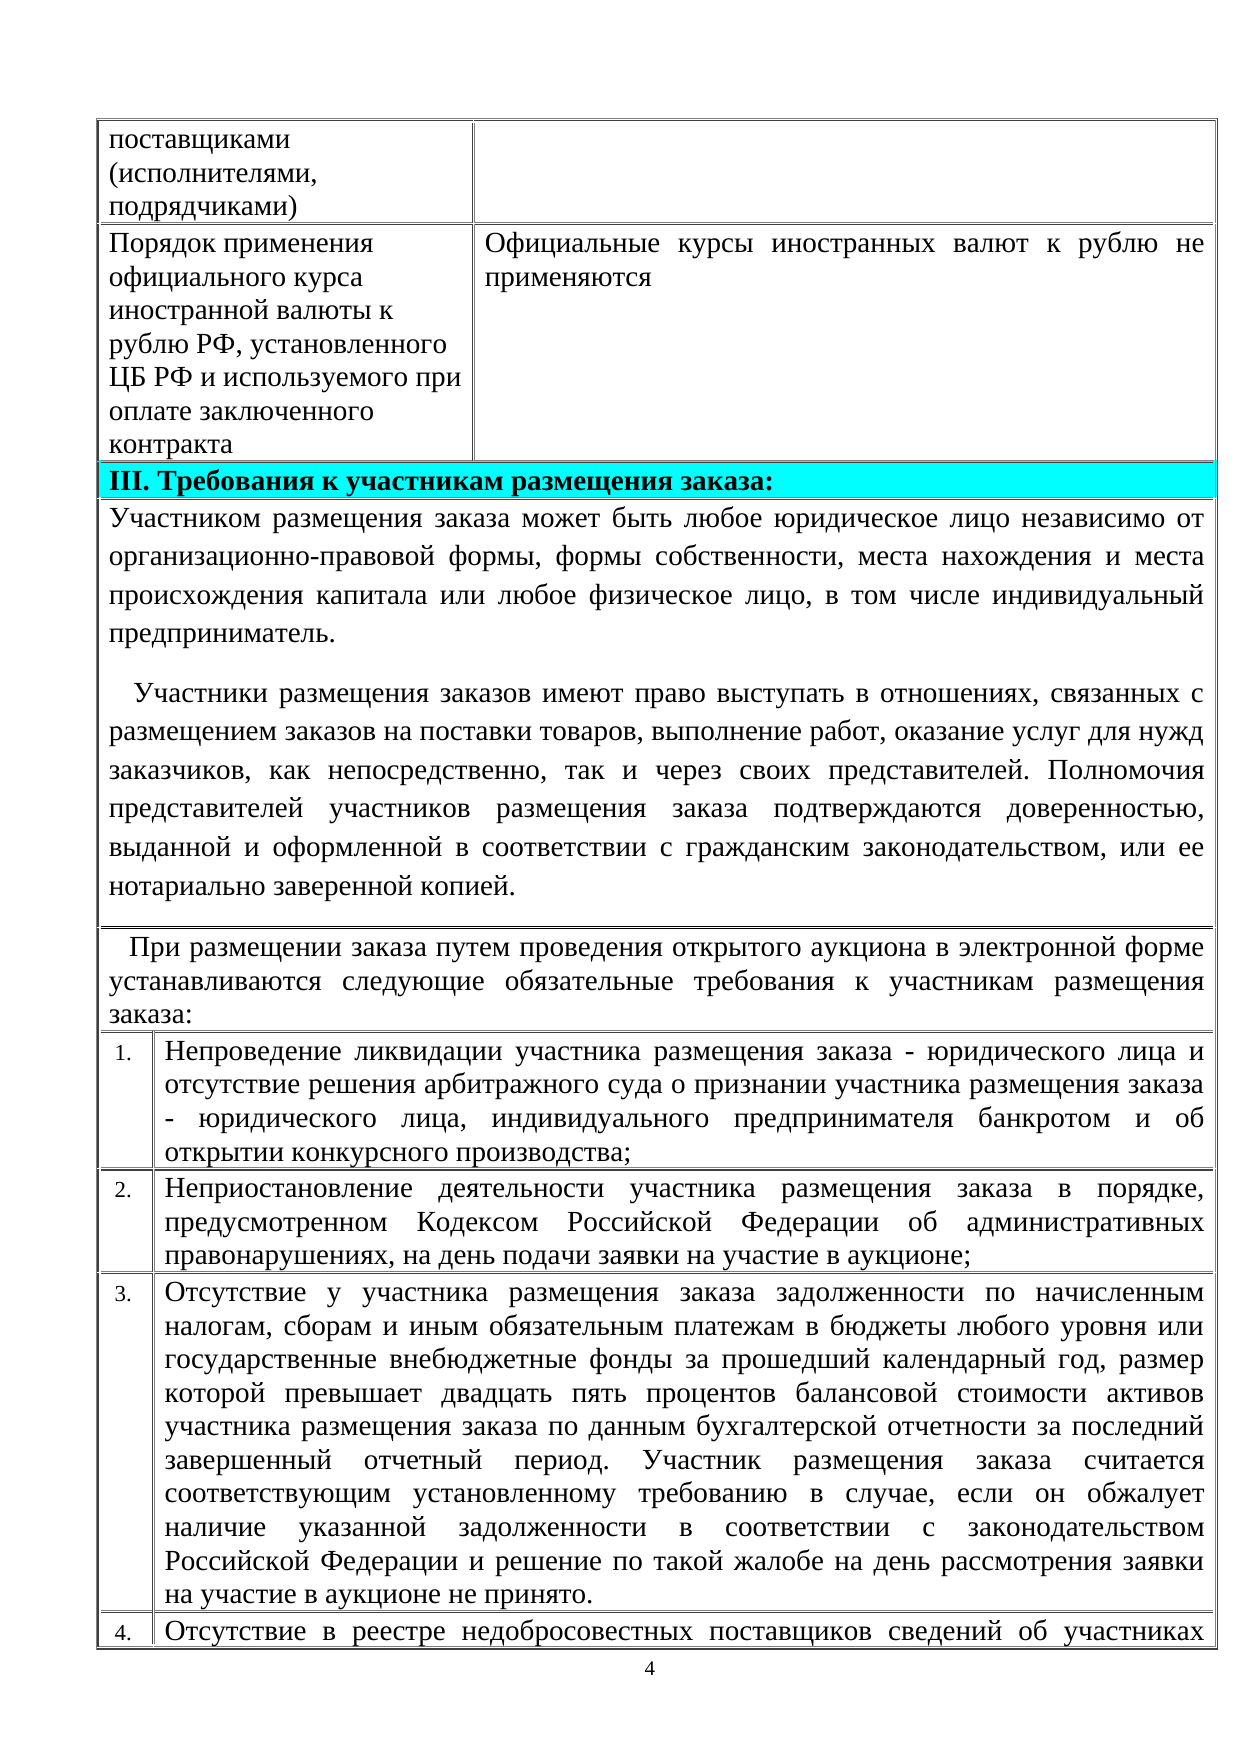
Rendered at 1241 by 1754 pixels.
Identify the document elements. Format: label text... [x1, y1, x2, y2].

table_cell Отсутствие у участника размещения заказа задолженности по начисленным налогам, сборам и иным обязательным платежам в бюджеты любого уровня или государственные внебюджетные фонды за прошедший календарный год, размер которой превышает двадцать пять процентов балансовой стоимости активов участника размещения заказа по данным бухгалтерской отчетности за последний завершенный отчетный период. Участник размещения заказа считается соответствующим установленному требованию в случае, если он обжалует наличие указанной задолженности в соответствии с законодательством Российской Федерации и решение по такой жалобе на день рассмотрения заявки на участие в аукционе не принято. [155, 1271, 1215, 1610]
table_cell Непроведение ликвидации участника размещения заказа - юридического лица и отсутствие решения арбитражного суда о признании участника размещения заказа - юридического лица, индивидуального предпринимателя банкротом и об открытии конкурсного производства; [155, 1030, 1215, 1167]
table_cell [99, 1271, 152, 1610]
table_cell Участником размещения заказа может быть любое юридическое лицо независимо от организационно-правовой формы, формы собственности, места нахождения и места происхождения капитала или любое физическое лицо, в том числе индивидуальный предприниматель. Участники размещения заказов имеют право выступать в отношениях, связанных с размещением заказов на поставки товаров, выполнение работ, оказание услуг для нужд заказчиков, как непосредственно, так и через своих представителей. Полномочия представителей участников размещения заказа подтверждаются доверенностью, выданной и оформленной в соответствии с гражданским законодательством, или ее нотариально заверенной копией. [99, 497, 1215, 926]
table_cell Рубль РФ [473, 119, 1215, 222]
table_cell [99, 121, 473, 222]
table_cell [99, 1167, 152, 1271]
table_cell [153, 1610, 1215, 1646]
table_cell Порядок применения официального курса иностранной валюты к рублю РФ, установленного ЦБ РФ и используемого при оплате заключенного контракта [99, 222, 472, 460]
table_cell При размещении заказа путем проведения открытого аукциона в электронной форме устанавливаются следующие обязательные требования к участникам размещения заказа: [99, 926, 1215, 1030]
table_cell [99, 1030, 152, 1167]
table_cell [99, 1610, 153, 1646]
table_cell Официальные курсы иностранных валют к рублю не применяются [475, 222, 1215, 460]
table_cell Неприостановление деятельности участника размещения заказа в порядке, предусмотренном Кодексом Российской Федерации об административных правонарушениях, на день подачи заявки на участие в аукционе; [155, 1167, 1215, 1271]
table_cell III. Требования к участникам размещения заказа: [99, 460, 1215, 497]
